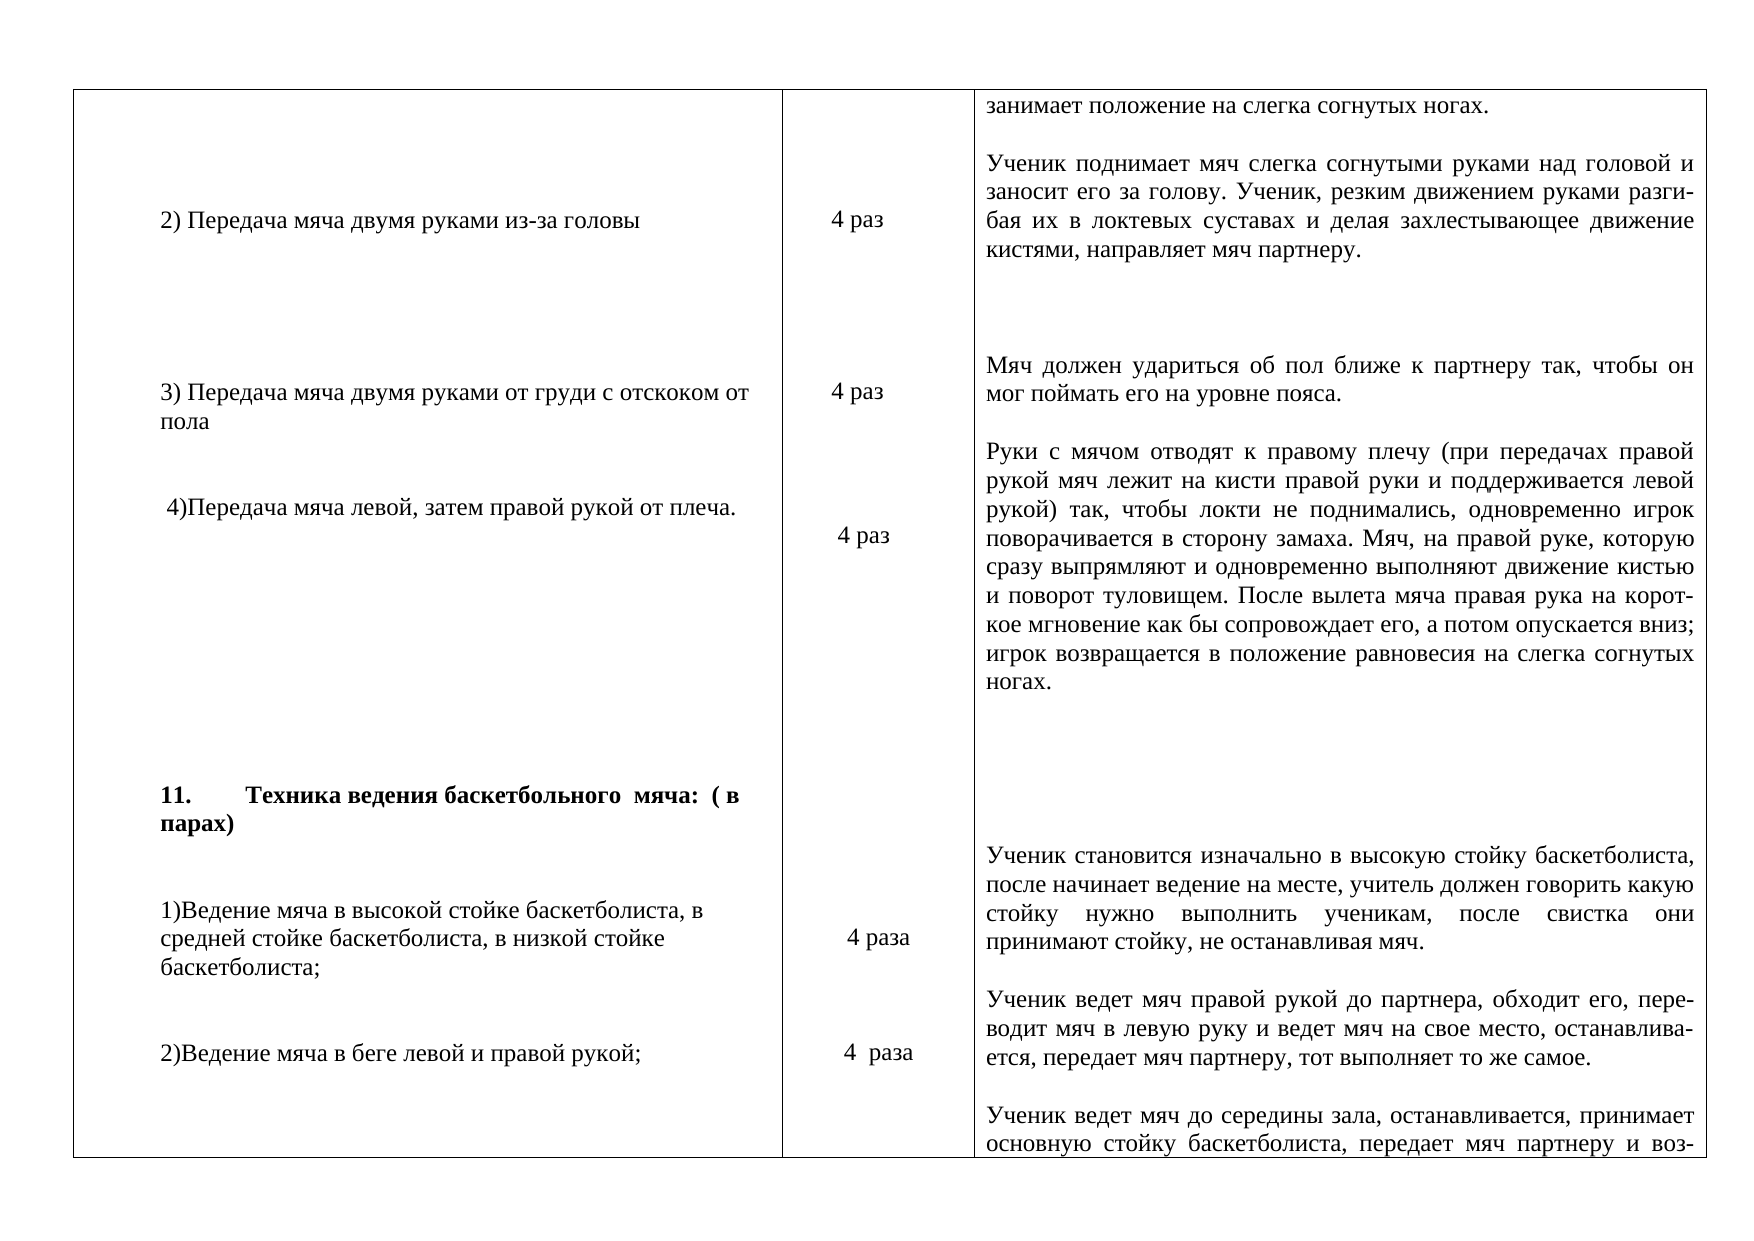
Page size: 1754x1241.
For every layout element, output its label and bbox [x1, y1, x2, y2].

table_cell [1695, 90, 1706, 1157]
table_cell [74, 90, 782, 1157]
table_cell [783, 90, 974, 1157]
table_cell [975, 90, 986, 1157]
